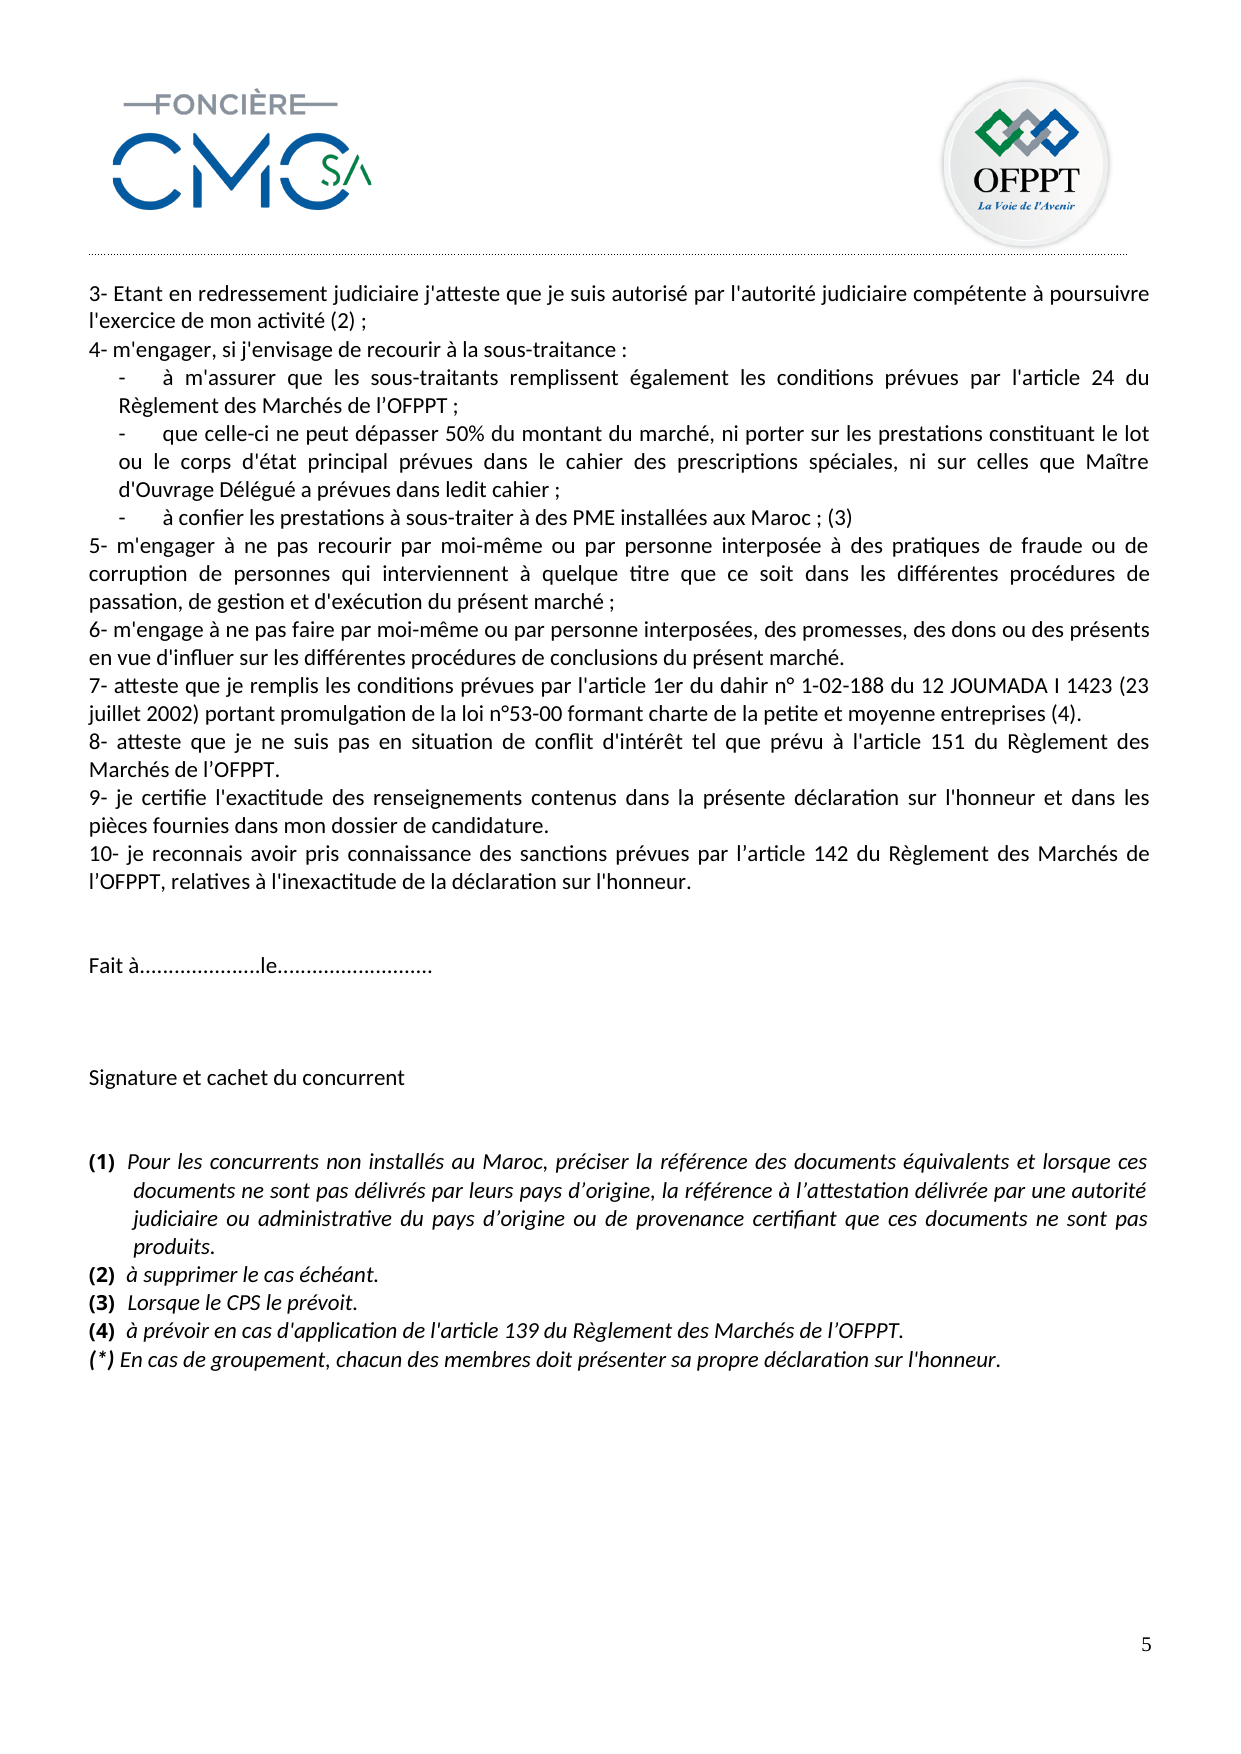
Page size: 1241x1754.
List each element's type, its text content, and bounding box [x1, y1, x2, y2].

list à supprimer le cas échéant. [89, 1260, 1152, 1288]
list à prévoir en cas d'application de l'article 139 du Règlement des Marchés de l’OFPPT. [89, 1317, 1152, 1345]
text 10- je reconnais avoir pris connaissance des sanctions prévues par l’article 142 du Règlement des Marchés de l’OFPPT, relatives à l'inexactitude de la déclaration sur l'honneur. [89, 839, 1152, 895]
text 9- je certifie l'exactitude des renseignements contenus dans la présente déclaration sur l'honneur et dans les pièces fournies dans mon dossier de candidature. [89, 783, 1152, 839]
text 4- m'engager, si j'envisage de recourir à la sous-traitance : [89, 335, 1152, 363]
text 5- m'engager à ne pas recourir par moi-même ou par personne interposée à des pratiques de fraude ou de corruption de personnes qui interviennent à quelque titre que ce soit dans les différentes procédures de passation, de gestion et d'exécution du présent marché ; [89, 531, 1152, 615]
text (*) En cas de groupement, chacun des membres doit présenter sa propre déclaration sur l'honneur. [89, 1345, 1127, 1373]
picture [112, 88, 372, 210]
list Pour les concurrents non installés au Maroc, préciser la référence des documents équivalents et lorsque ces documents ne sont pas délivrés par leurs pays d’origine, la référence à l’attestation délivrée par une autorité judiciaire ou administrative du pays d’origine ou de provenance certifiant que ces documents ne sont pas produits. [89, 1147, 1152, 1260]
text - que celle-ci ne peut dépasser 50% du montant du marché, ni porter sur les prestations constituant le lot ou le corps d'état principal prévues dans le cahier des prescriptions spéciales, ni sur celles que Maître d'Ouvrage Délégué a prévues dans ledit cahier ; [118, 419, 1152, 503]
text Signature et cachet du concurrent [89, 1063, 1152, 1091]
text Fait à.....................le........................... [89, 951, 1152, 979]
text 6- m'engage à ne pas faire par moi-même ou par personne interposées, des promesses, des dons ou des présents en vue d'influer sur les différentes procédures de conclusions du présent marché. [89, 615, 1152, 671]
text - à m'assurer que les sous-traitants remplissent également les conditions prévues par l'article 24 du Règlement des Marchés de l’OFPPT ; [118, 363, 1152, 419]
text - à confier les prestations à sous-traiter à des PME installées aux Maroc ; (3) [118, 503, 1152, 531]
text 7- atteste que je remplis les conditions prévues par l'article 1er du dahir n° 1-02-188 du 12 JOUMADA I 1423 (23 juillet 2002) portant promulgation de la loi n°53-00 formant charte de la petite et moyenne entreprises (4). [89, 671, 1152, 727]
picture [935, 73, 1116, 254]
list Lorsque le CPS le prévoit. [89, 1288, 1152, 1317]
text 8- atteste que je ne suis pas en situation de conflit d'intérêt tel que prévu à l'article 151 du Règlement des Marchés de l’OFPPT. [89, 727, 1152, 783]
text 3- Etant en redressement judiciaire j'atteste que je suis autorisé par l'autorité judiciaire compétente à poursuivre l'exercice de mon activité (2) ; [89, 279, 1152, 335]
